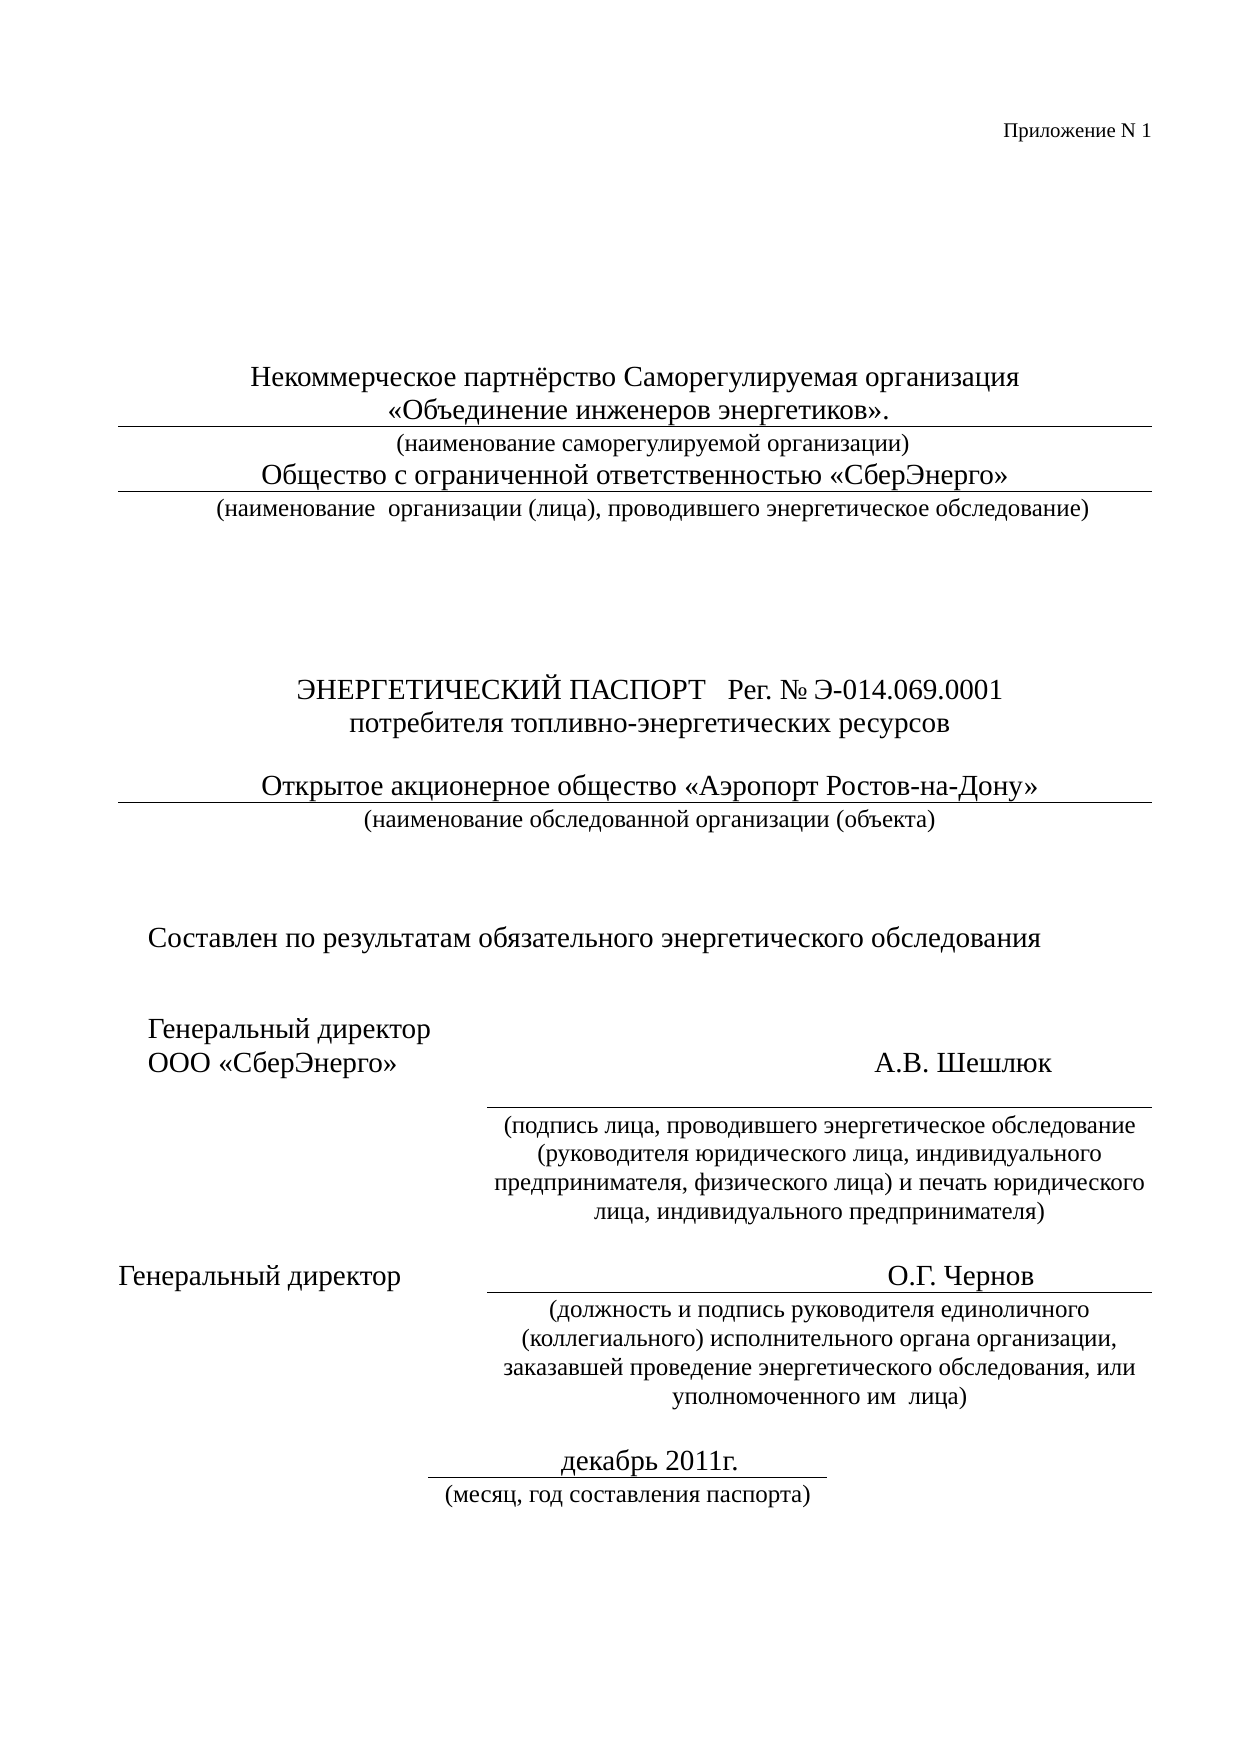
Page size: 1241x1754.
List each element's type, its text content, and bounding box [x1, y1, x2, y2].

text Общество с ограниченной ответственностью «СберЭнерго» [118, 457, 1152, 491]
text (месяц, год составления паспорта) [428, 1478, 827, 1508]
text (наименование саморегулируемой организации) [118, 427, 1152, 457]
text потребителя топливно-энергетических ресурсов [118, 706, 1152, 739]
text ЭНЕРГЕТИЧЕСКИЙ ПАСПОРТ Рег. № Э-014.069.0001 [118, 672, 1152, 706]
text Составлен по результатам обязательного энергетического обследования [118, 920, 1152, 954]
text (наименование обследованной организации (объекта) [118, 803, 1152, 833]
text декабрь 2011г. [118, 1443, 1152, 1477]
text Приложение N 1 [118, 118, 1152, 142]
text Генеральный директор О.Г. Чернов [118, 1258, 1152, 1292]
text (подпись лица, проводившего энергетическое обследование (руководителя юридического лица, индивидуального предпринимателя, физического лица) и печать юридического лица, индивидуального предпринимателя) [487, 1108, 1152, 1225]
text (должность и подпись руководителя единоличного (коллегиального) исполнительного органа организации, заказавшей проведение энергетического обследования, или уполномоченного им лица) [487, 1293, 1152, 1409]
text Открытое акционерное общество «Аэропорт Ростов-на-Дону» [118, 768, 1152, 801]
text ООО «СберЭнерго» А.В. Шешлюк [118, 1045, 1152, 1107]
text Некоммерческое партнёрство Саморегулируемая организация [118, 359, 1152, 392]
text (наименование организации (лица), проводившего энергетическое обследование) [118, 492, 1152, 522]
text «Объединение инженеров энергетиков». [118, 392, 1152, 426]
text Генеральный директор [118, 1011, 1152, 1045]
